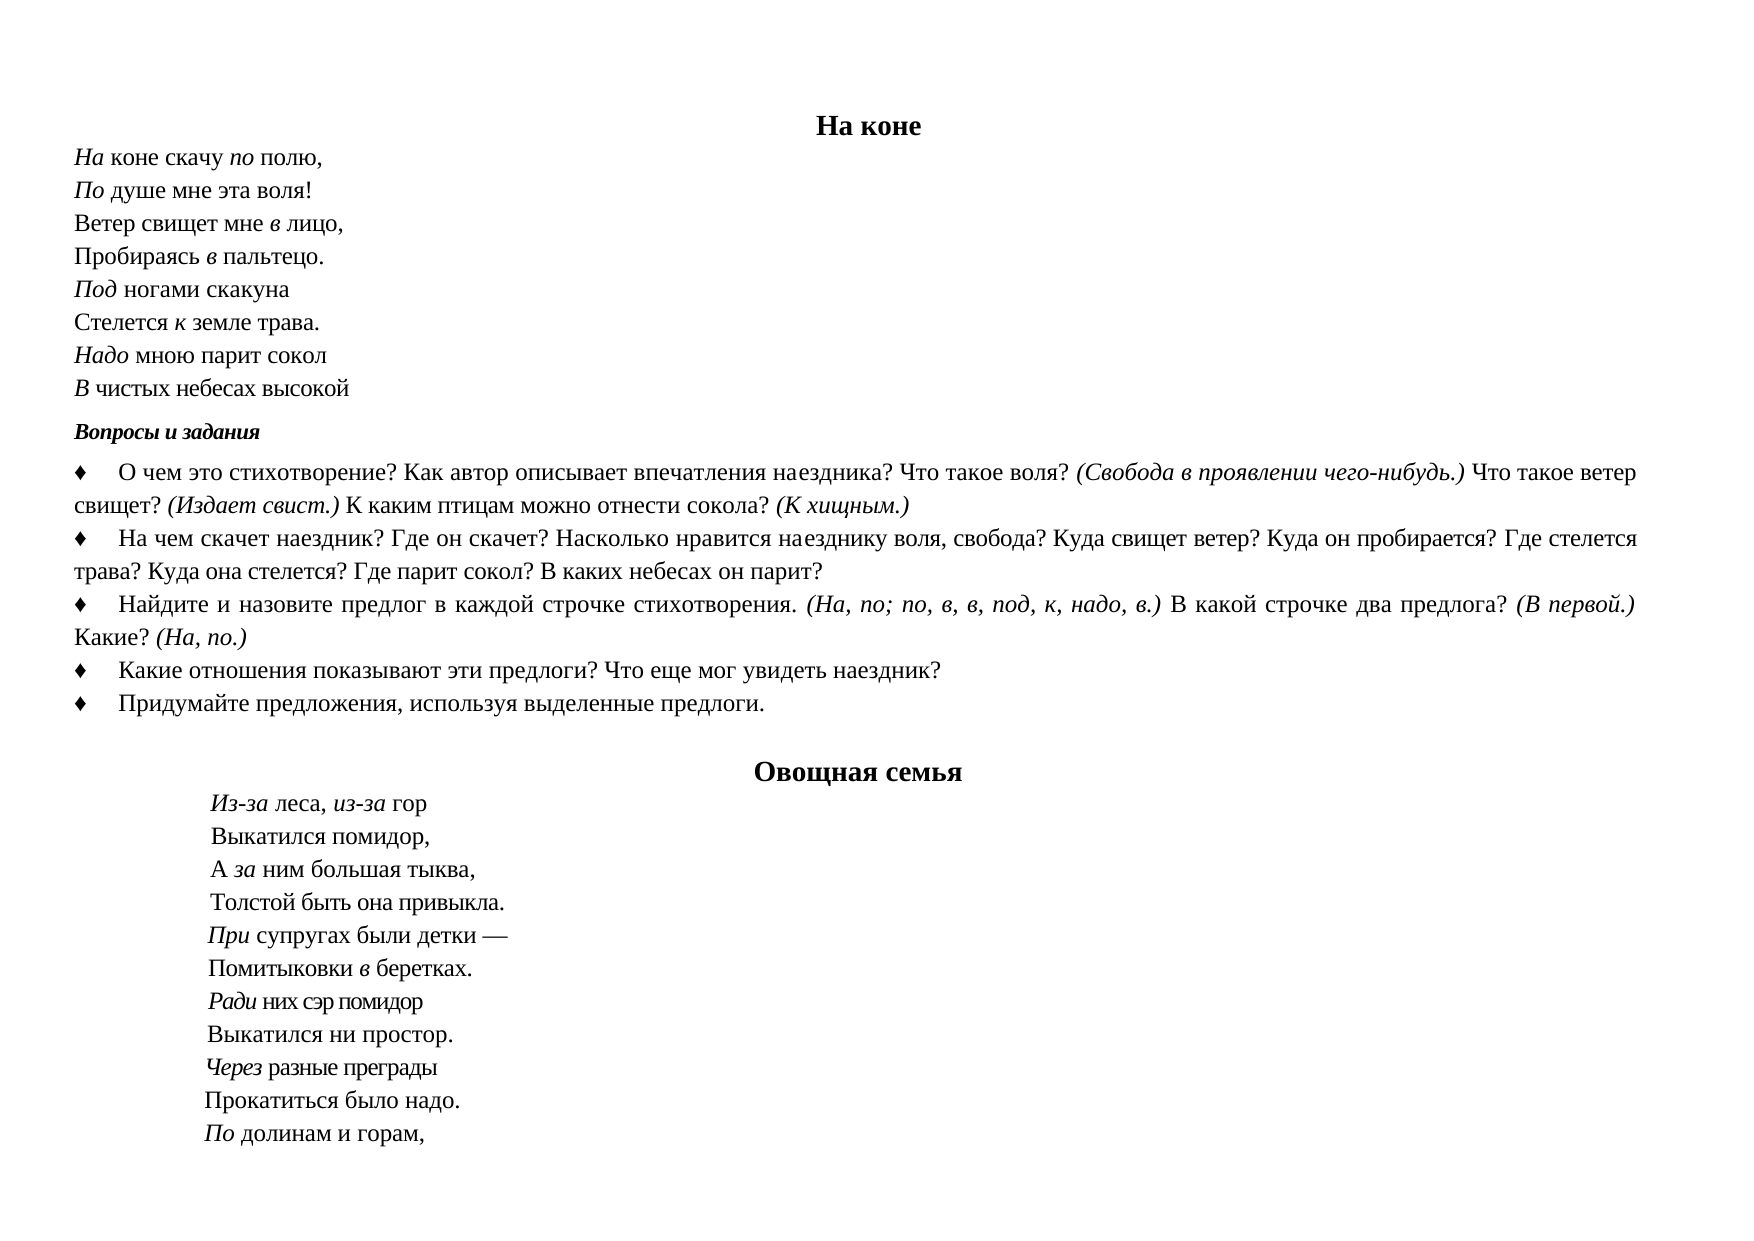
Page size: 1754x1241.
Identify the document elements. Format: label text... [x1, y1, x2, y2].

list Найдите и назовите предлог в каждой строчке стихотворения. (На, по; по, в, в, под, к, надо, в.) В какой строчке два предлога? (В первой.) Какие? (На, по.) [74, 589, 1637, 651]
text Из-за леса, из-за гор [210, 788, 1639, 817]
text Помитыковки в беретках. [208, 953, 1639, 982]
text А за ним большая тыква, [210, 854, 1639, 883]
text Прокатиться было надо. [204, 1085, 1422, 1114]
list Придумайте предложения, используя выделенные предлоги. [74, 688, 1639, 717]
text Вопросы и задания [74, 418, 1639, 445]
text Толстой быть она привыкла. [210, 887, 1639, 916]
text Надо мною парит сокол [74, 340, 1608, 368]
text Пробираясь в пальтецо. [74, 241, 1422, 269]
text В чистых небесах высокой [74, 373, 1608, 402]
text Ради них сэр помидор [208, 986, 1639, 1015]
text Стелется к земле трава. [74, 307, 1424, 336]
text На коне [74, 108, 1629, 142]
text На коне скачу по полю, [74, 142, 1422, 170]
text Под ногами скакуна [74, 274, 1429, 302]
text Выкатился помидор, [211, 821, 1639, 850]
list Какие отношения показывают эти предлоги? Что еще мог увидеть наездник? [74, 655, 1638, 684]
text Через разные преграды [204, 1052, 1422, 1081]
text При супругах были детки — [207, 920, 1639, 949]
list О чем это стихотворение? Как автор описывает впечатления наездника? Что такое воля? (Свобода в проявлении чего-нибудь.) Что такое ветер свищет? (Издает свист.) К каким птицам можно отнести сокола? (К хищным.) [74, 457, 1637, 519]
text По долинам и горам, [204, 1118, 1422, 1147]
text Выкатился ни простор. [207, 1019, 1639, 1048]
text Овощная семья [48, 754, 1639, 788]
list На чем скачет наездник? Где он скачет? Насколько нравится наезднику воля, свобода? Куда свищет ветер? Куда он пробирается? Где стелется трава? Куда она стелется? Где парит сокол? В каких небесах он парит? [74, 523, 1637, 585]
text По душе мне эта воля! Ветер свищет мне в лицо, [74, 175, 1422, 236]
